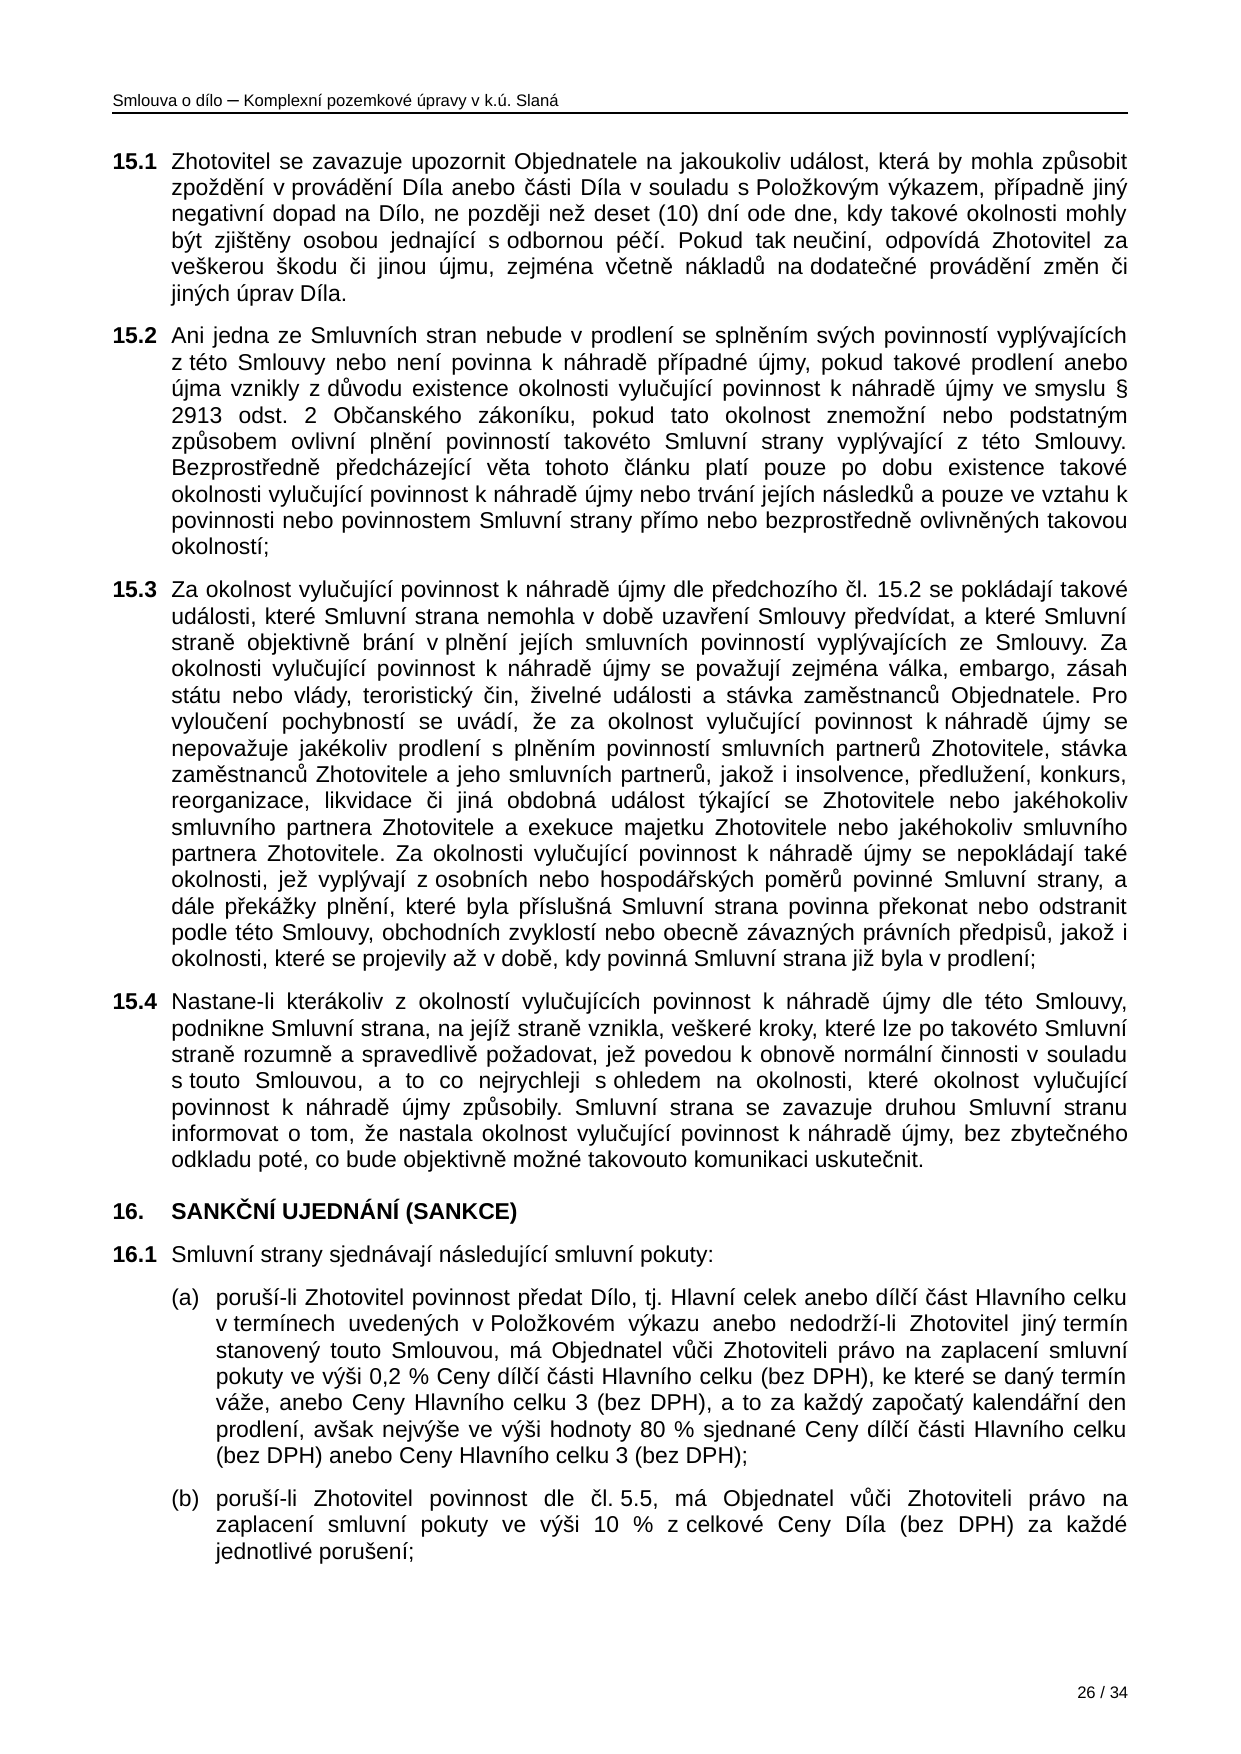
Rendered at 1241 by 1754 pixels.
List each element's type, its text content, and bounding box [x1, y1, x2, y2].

text Sankční ujednání (SANKCE) [112, 1198, 1128, 1224]
text Za okolnost vylučující povinnost k náhradě újmy dle předchozího čl. 15.2 se pokládají takové události, které Smluvní strana nemohla v době uzavření Smlouvy předvídat, a které Smluvní straně objektivně brání v plnění jejích smluvních povinností vyplývajících ze Smlouvy. Za okolnosti vylučující povinnost k náhradě újmy se považují zejména válka, embargo, zásah státu nebo vlády, teroristický čin, živelné události a stávka zaměstnanců Objednatele. Pro vyloučení pochybností se uvádí, že za okolnost vylučující povinnost k náhradě újmy se nepovažuje jakékoliv prodlení s plněním povinností smluvních partnerů Zhotovitele, stávka zaměstnanců Zhotovitele a jeho smluvních partnerů, jakož i insolvence, předlužení, konkurs, reorganizace, likvidace či jiná obdobná událost týkající se Zhotovitele nebo jakéhokoliv smluvního partnera Zhotovitele a exekuce majetku Zhotovitele nebo jakéhokoliv smluvního partnera Zhotovitele. Za okolnosti vylučující povinnost k náhradě újmy se nepokládají také okolnosti, jež vyplývají z osobních nebo hospodářských poměrů povinné Smluvní strany, a dále překážky plnění, které byla příslušná Smluvní strana povinna překonat nebo odstranit podle této Smlouvy, obchodních zvyklostí nebo obecně závazných právních předpisů, jakož i okolnosti, které se projevily až v době, kdy povinná Smluvní strana již byla v prodlení; [112, 576, 1128, 972]
list poruší-li Zhotovitel povinnost předat Dílo, tj. Hlavní celek anebo dílčí část Hlavního celku v termínech uvedených v Položkovém výkazu anebo nedodrží-li Zhotovitel jiný termín stanovený touto Smlouvou, má Objednatel vůči Zhotoviteli právo na zaplacení smluvní pokuty ve výši 0,2 % Ceny dílčí části Hlavního celku (bez DPH), ke které se daný termín váže, anebo Ceny Hlavního celku 3 (bez DPH), a to za každý započatý kalendářní den prodlení, avšak nejvýše ve výši hodnoty 80 % sjednané Ceny dílčí části Hlavního celku (bez DPH) anebo Ceny Hlavního celku 3 (bez DPH); [171, 1284, 1128, 1468]
text Smluvní strany sjednávají následující smluvní pokuty: [112, 1241, 1128, 1267]
text Nastane-li kterákoliv z okolností vylučujících povinnost k náhradě újmy dle této Smlouvy, podnikne Smluvní strana, na jejíž straně vznikla, veškeré kroky, které lze po takovéto Smluvní straně rozumně a spravedlivě požadovat, jež povedou k obnově normální činnosti v souladu s touto Smlouvou, a to co nejrychleji s ohledem na okolnosti, které okolnost vylučující povinnost k náhradě újmy způsobily. Smluvní strana se zavazuje druhou Smluvní stranu informovat o tom, že nastala okolnost vylučující povinnost k náhradě újmy, bez zbytečného odkladu poté, co bude objektivně možné takovouto komunikaci uskutečnit. [112, 988, 1128, 1173]
text Zhotovitel se zavazuje upozornit Objednatele na jakoukoliv událost, která by mohla způsobit zpoždění v provádění Díla anebo části Díla v souladu s Položkovým výkazem, případně jiný negativní dopad na Dílo, ne později než deset (10) dní ode dne, kdy takové okolnosti mohly být zjištěny osobou jednající s odbornou péčí. Pokud tak neučiní, odpovídá Zhotovitel za veškerou škodu či jinou újmu, zejména včetně nákladů na dodatečné provádění změn či jiných úprav Díla. [112, 148, 1128, 306]
text Ani jedna ze Smluvních stran nebude v prodlení se splněním svých povinností vyplývajících z této Smlouvy nebo není povinna k náhradě případné újmy, pokud takové prodlení anebo újma vznikly z důvodu existence okolnosti vylučující povinnost k náhradě újmy ve smyslu § 2913 odst. 2 Občanského zákoníku, pokud tato okolnost znemožní nebo podstatným způsobem ovlivní plnění povinností takovéto Smluvní strany vyplývající z této Smlouvy. Bezprostředně předcházející věta tohoto článku platí pouze po dobu existence takové okolnosti vylučující povinnost k náhradě újmy nebo trvání jejích následků a pouze ve vztahu k povinnosti nebo povinnostem Smluvní strany přímo nebo bezprostředně ovlivněných takovou okolností; [112, 322, 1128, 560]
list poruší-li Zhotovitel povinnost dle čl. 5.5, má Objednatel vůči Zhotoviteli právo na zaplacení smluvní pokuty ve výši 10 % z celkové Ceny Díla (bez DPH) za každé jednotlivé porušení; [171, 1485, 1128, 1564]
